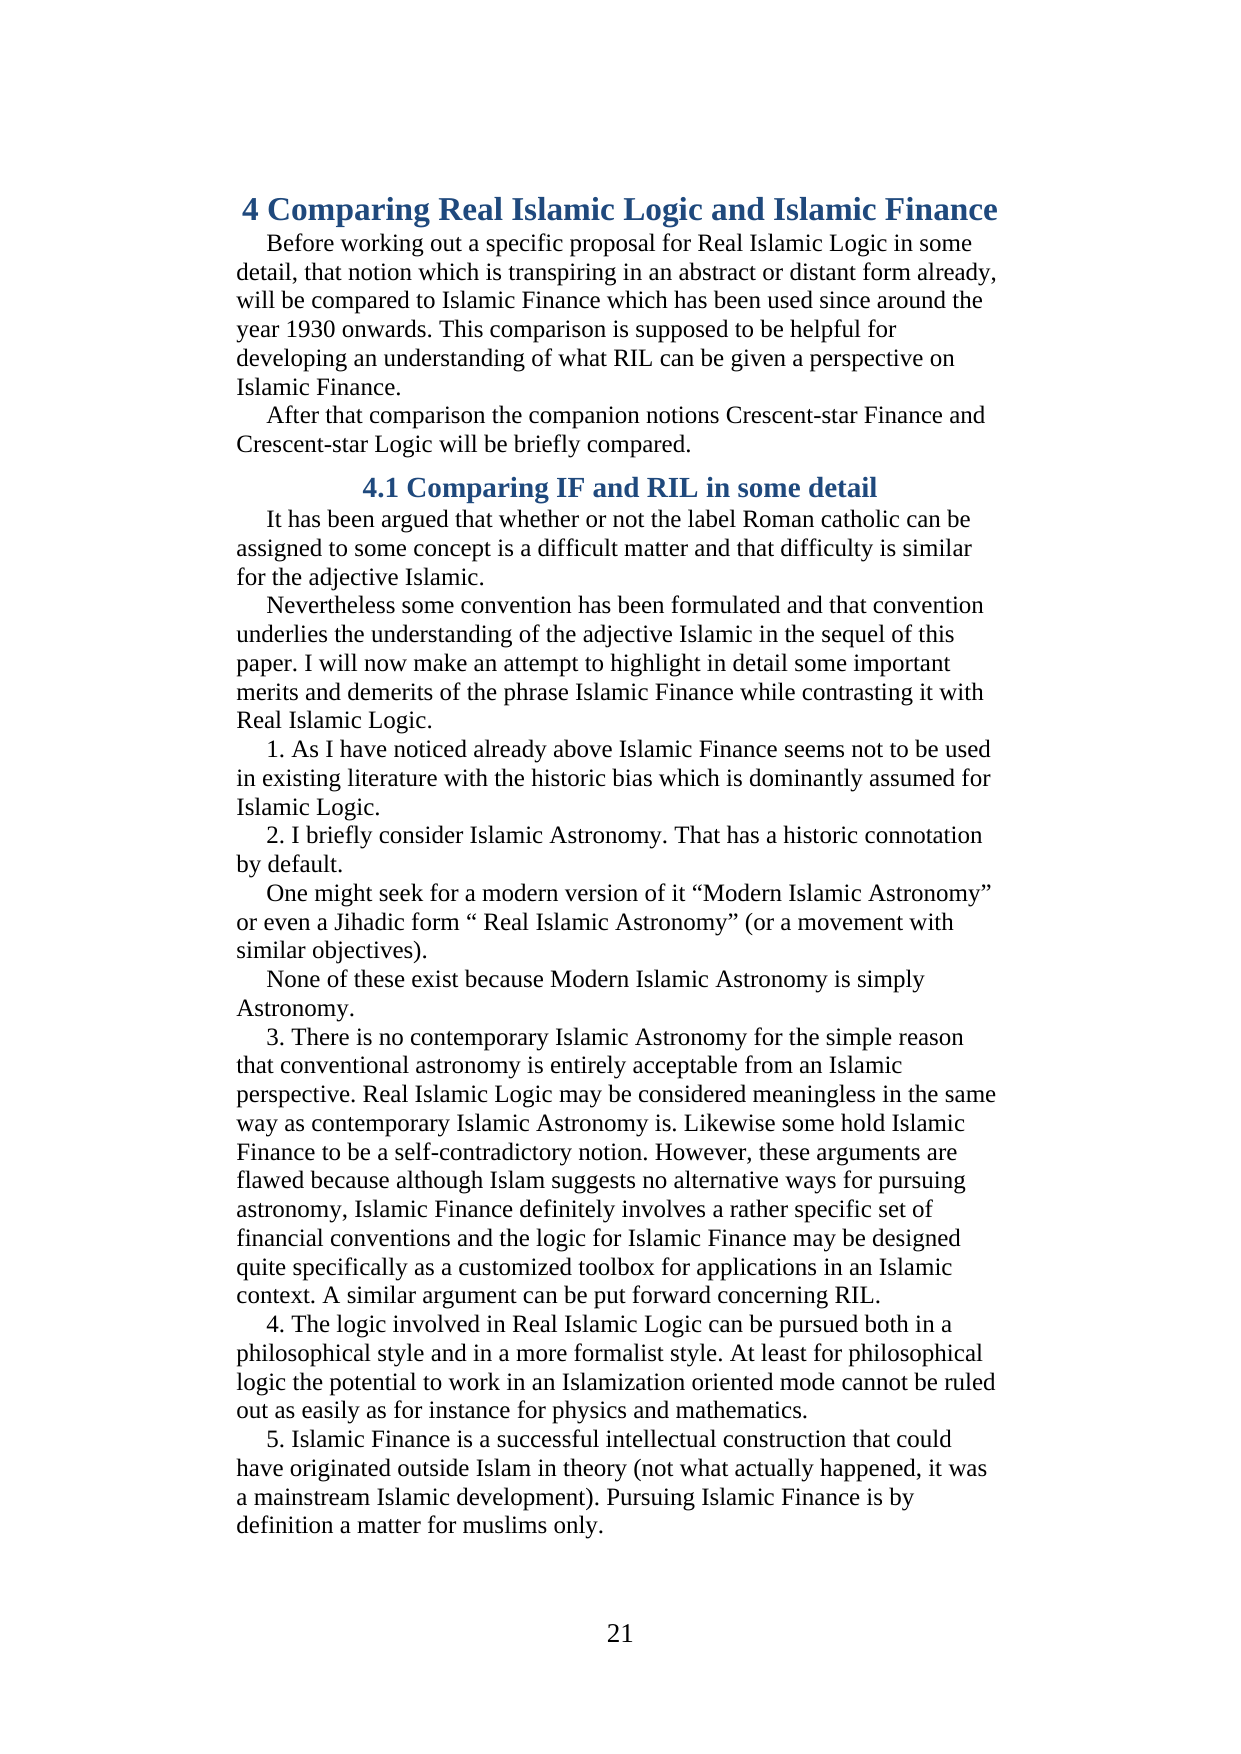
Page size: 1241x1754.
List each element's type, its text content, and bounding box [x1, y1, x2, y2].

text 4. The logic involved in Real Islamic Logic can be pursued both in a philosophical style and in a more formalist style. At least for philosophical logic the potential to work in an Islamization oriented mode cannot be ruled out as easily as for instance for physics and mathematics. [236, 1309, 1004, 1424]
text After that comparison the companion notions Crescent-star Finance and Crescent-star Logic will be briefly compared. [236, 401, 1004, 458]
text Before working out a specific proposal for Real Islamic Logic in some detail, that notion which is transpiring in an abstract or distant form already, will be compared to Islamic Finance which has been used since around the year 1930 onwards. This comparison is supposed to be helpful for developing an understanding of what RIL can be given a perspective on Islamic Finance. [236, 228, 1004, 401]
text 2. I briefly consider Islamic Astronomy. That has a historic connotation by default. [236, 820, 1004, 878]
text None of these exist because Modern Islamic Astronomy is simply Astronomy. [236, 964, 1004, 1022]
text 5. Islamic Finance is a successful intellectual construction that could have originated outside Islam in theory (not what actually happened, it was a mainstream Islamic development). Pursuing Islamic Finance is by definition a matter for muslims only. [236, 1424, 1004, 1539]
text 1. As I have noticed already above Islamic Finance seems not to be used in existing literature with the historic bias which is dominantly assumed for Islamic Logic. [236, 734, 1004, 820]
text It has been argued that whether or not the label Roman catholic can be assigned to some concept is a difficult matter and that difficulty is similar for the adjective Islamic. [236, 504, 1004, 590]
text 3. There is no contemporary Islamic Astronomy for the simple reason that conventional astronomy is entirely acceptable from an Islamic perspective. Real Islamic Logic may be considered meaningless in the same way as contemporary Islamic Astronomy is. Likewise some hold Islamic Finance to be a self-contradictory notion. However, these arguments are flawed because although Islam suggests no alternative ways for pursuing astronomy, Islamic Finance definitely involves a rather specific set of financial conventions and the logic for Islamic Finance may be designed quite specifically as a customized toolbox for applications in an Islamic context. A similar argument can be put forward concerning RIL. [236, 1022, 1004, 1309]
subtitle 4 Comparing Real Islamic Logic and Islamic Finance [236, 190, 1004, 228]
text One might seek for a modern version of it “Modern Islamic Astronomy” or even a Jihadic form “ Real Islamic Astronomy” (or a movement with similar objectives). [236, 878, 1004, 964]
text Nevertheless some convention has been formulated and that convention underlies the understanding of the adjective Islamic in the sequel of this paper. I will now make an attempt to highlight in detail some important merits and demerits of the phrase Islamic Finance while contrasting it with Real Islamic Logic. [236, 590, 1004, 734]
subtitle 4.1 Comparing IF and RIL in some detail [236, 471, 1004, 504]
